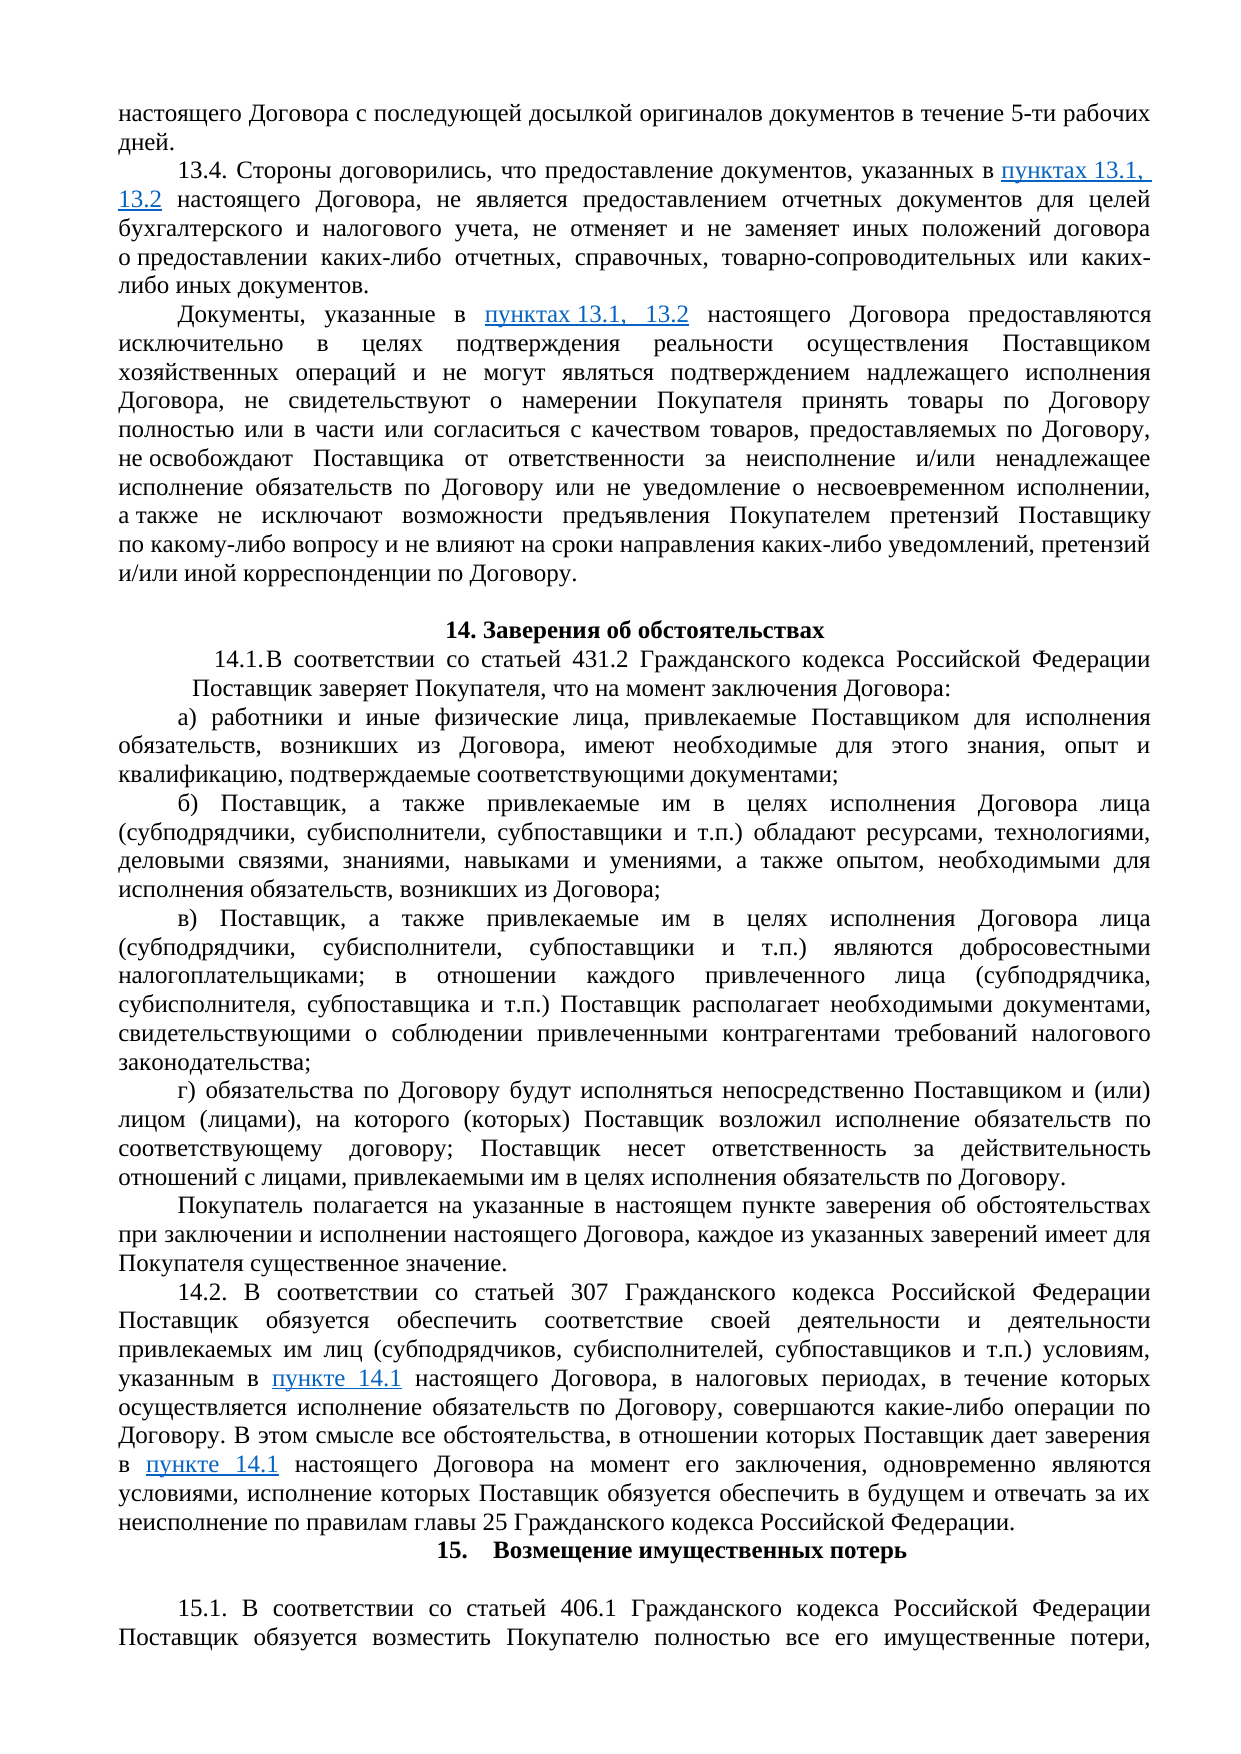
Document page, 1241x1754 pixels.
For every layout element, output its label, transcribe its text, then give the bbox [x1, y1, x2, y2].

text Покупатель полагается на указанные в настоящем пункте заверения об обстоятельствах при заключении и исполнении настоящего Договора, каждое из указанных заверений имеет для Покупателя существенное значение. [118, 1190, 1152, 1277]
text г) обязательства по Договору будут исполняться непосредственно Поставщиком и (или) лицом (лицами), на которого (которых) Поставщик возложил исполнение обязательств по соответствующему договору; Поставщик несет ответственность за действительность отношений с лицами, привлекаемыми им в целях исполнения обязательств по Договору. [118, 1075, 1152, 1190]
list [118, 1593, 1152, 1650]
text б) Поставщик, а также привлекаемые им в целях исполнения Договора лица (субподрядчики, субисполнители, субпоставщики и т.п.) обладают ресурсами, технологиями, деловыми связями, знаниями, навыками и умениями, а также опытом, необходимыми для исполнения обязательств, возникших из Договора; [118, 788, 1152, 903]
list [118, 98, 1152, 155]
list Заверения об обстоятельствах [118, 615, 1152, 644]
text а) работники и иные физические лица, привлекаемые Поставщиком для исполнения обязательств, возникших из Договора, имеют необходимые для этого знания, опыт и квалификацию, подтверждаемые соответствующими документами; [118, 702, 1152, 788]
list Стороны договорились, что предоставление документов, указанных в пунктах 13.1, 13.2 настоящего Договора, не является предоставлением отчетных документов для целей бухгалтерского и налогового учета, не отменяет и не заменяет иных положений договора о предоставлении каких-либо отчетных, справочных, товарно-сопроводительных или каких-либо иных документов. [118, 155, 1152, 299]
list Возмещение имущественных потерь [118, 1535, 1152, 1564]
text Документы, указанные в пунктах 13.1, 13.2 настоящего Договора предоставляются исключительно в целях подтверждения реальности осуществления Поставщиком хозяйственных операций и не могут являться подтверждением надлежащего исполнения Договора, не свидетельствуют о намерении Покупателя принять товары по Договору полностью или в части или согласиться с качеством товаров, предоставляемых по Договору, не освобождают Поставщика от ответственности за неисполнение и/или ненадлежащее исполнение обязательств по Договору или не уведомление о несвоевременном исполнении, а также не исключают возможности предъявления Покупателем претензий Поставщику по какому-либо вопросу и не влияют на сроки направления каких-либо уведомлений, претензий и/или иной корреспонденции по Договору. [118, 299, 1152, 587]
text в) Поставщик, а также привлекаемые им в целях исполнения Договора лица (субподрядчики, субисполнители, субпоставщики и т.п.) являются добросовестными налогоплательщиками; в отношении каждого привлеченного лица (субподрядчика, субисполнителя, субпоставщика и т.п.) Поставщик располагает необходимыми документами, свидетельствующими о соблюдении привлеченными контрагентами требований налогового законодательства; [118, 903, 1152, 1075]
list В соответствии со статьей 431.2 Гражданского кодекса Российской Федерации Поставщик заверяет Покупателя, что на момент заключения Договора: [192, 644, 1152, 702]
text 14.2. В соответствии со статьей 307 Гражданского кодекса Российской Федерации Поставщик обязуется обеспечить соответствие своей деятельности и деятельности привлекаемых им лиц (субподрядчиков, субисполнителей, субпоставщиков и т.п.) условиям, указанным в пункте 14.1 настоящего Договора, в налоговых периодах, в течение которых осуществляется исполнение обязательств по Договору, совершаются какие-либо операции по Договору. В этом смысле все обстоятельства, в отношении которых Поставщик дает заверения в пункте 14.1 настоящего Договора на момент его заключения, одновременно являются условиями, исполнение которых Поставщик обязуется обеспечить в будущем и отвечать за их неисполнение по правилам главы 25 Гражданского кодекса Российской Федерации. [118, 1277, 1152, 1535]
